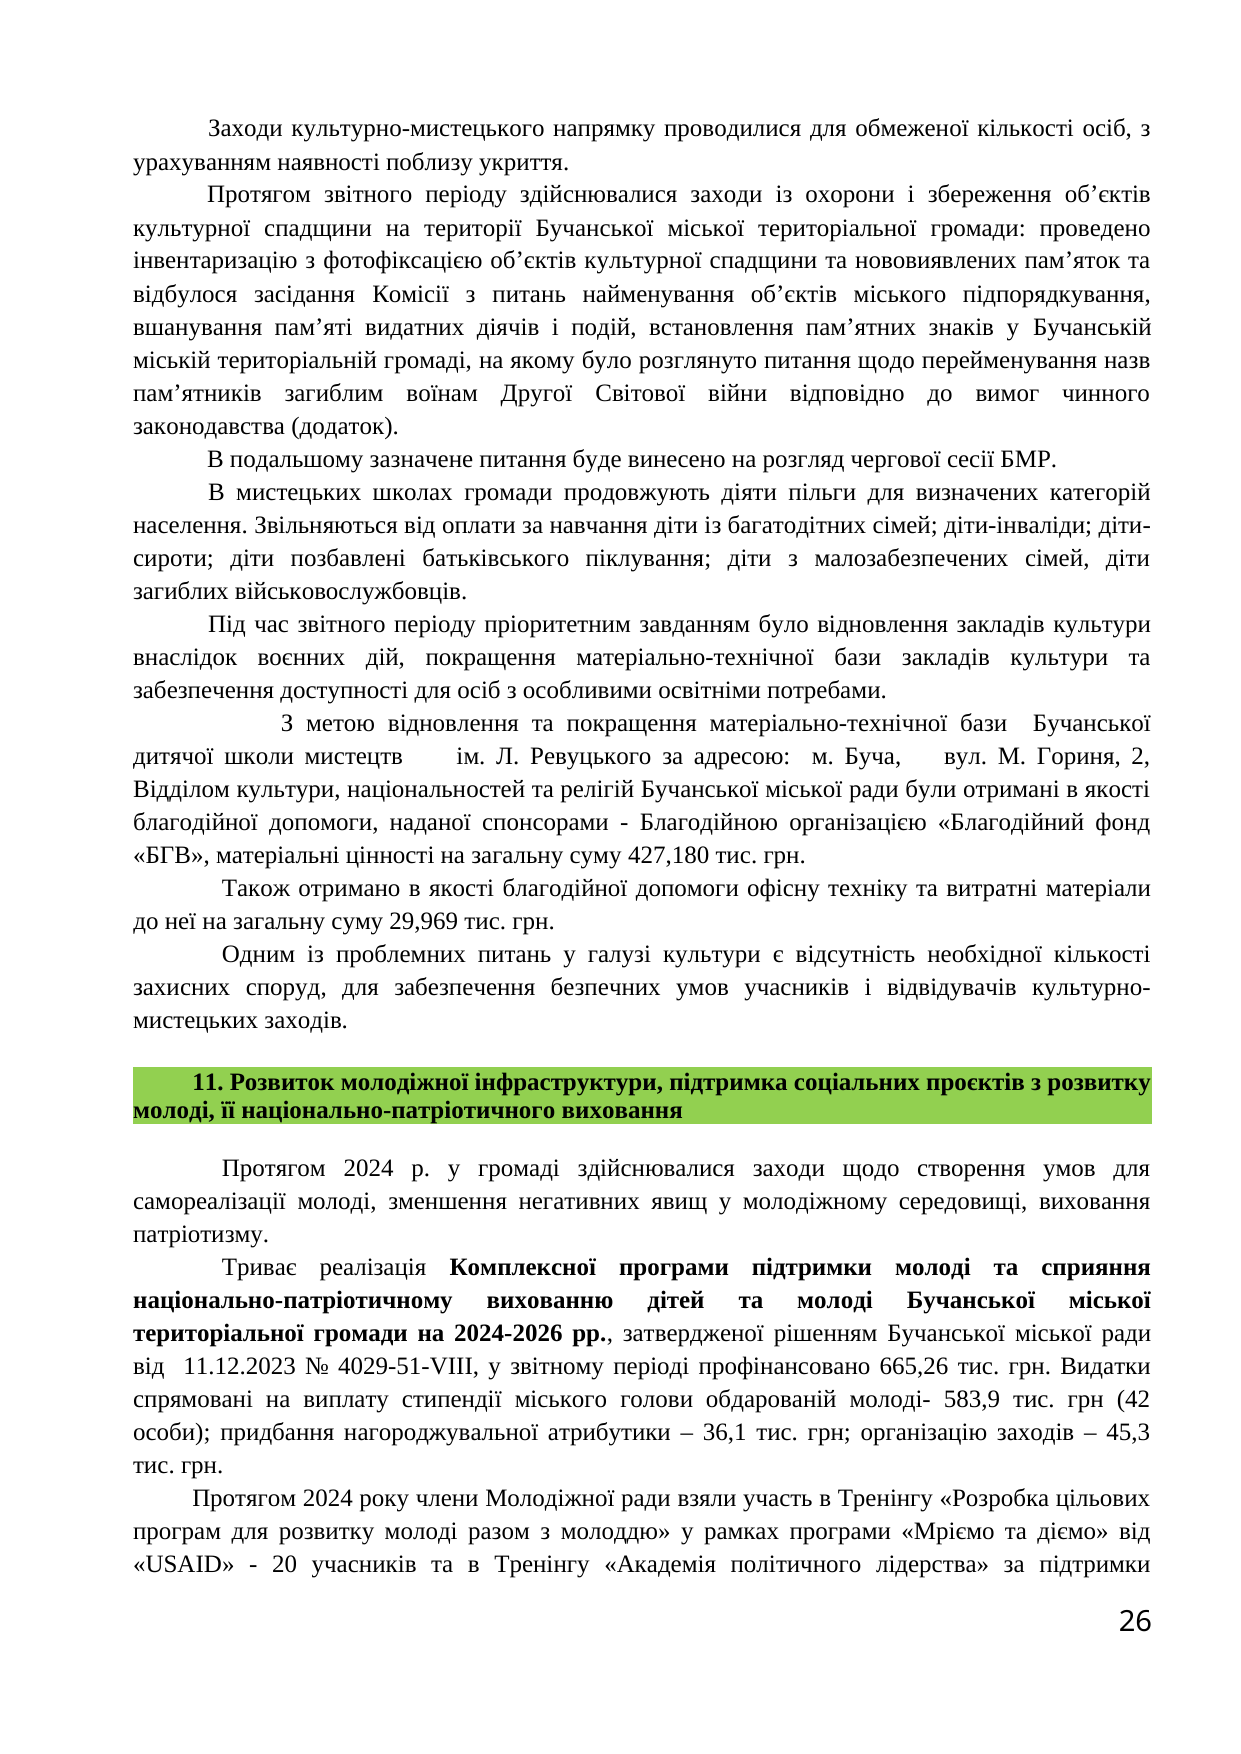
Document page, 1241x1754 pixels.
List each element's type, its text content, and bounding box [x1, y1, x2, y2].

text В мистецьких школах громади продовжують діяти пільги для визначених категорій населення. Звільняються від оплати за навчання діти із багатодітних сімей; діти-інваліди; діти-сироти; діти позбавлені батьківського піклування; діти з малозабезпечених сімей, діти загиблих військовослужбовців. [133, 477, 1152, 604]
text Протягом 2024 р. у громаді здійснювалися заходи щодо створення умов для самореалізації молоді, зменшення негативних явищ у молодіжному середовищі, виховання патріотизму. [133, 1153, 1152, 1248]
text 11. Розвиток молодіжної інфраструктури, підтримка соціальних проєктів з розвитку молоді, її національно-патріотичного виховання [133, 1067, 1152, 1124]
text Протягом звітного періоду здійснювалися заходи із охорони і збереження об’єктів культурної спадщини на території Бучанської міської територіальної громади: проведено інвентаризацію з фотофіксацією об’єктів культурної спадщини та нововиявлених пам’яток та відбулося засідання Комісії з питань найменування об’єктів міського підпорядкування, вшанування пам’яті видатних діячів і подій, встановлення пам’ятних знаків у Бучанській міській територіальній громаді, на якому було розглянуто питання щодо перейменування назв пам’ятників загиблим воїнам Другої Світової війни відповідно до вимог чинного законодавства (додаток). [133, 179, 1152, 439]
text Заходи культурно-мистецького напрямку проводилися для обмеженої кількості осіб, з урахуванням наявності поблизу укриття. [133, 113, 1152, 175]
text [133, 1483, 1152, 1578]
text Під час звітного періоду пріоритетним завданням було відновлення закладів культури внаслідок воєнних дій, покращення матеріально-технічної бази закладів культури та забезпечення доступності для осіб з особливими освітніми потребами. [133, 609, 1152, 704]
text Також отримано в якості благодійної допомоги офісну техніку та витратні матеріали до неї на загальну суму 29,969 тис. грн. [133, 873, 1152, 935]
text В подальшому зазначене питання буде винесено на розгляд чергової сесії БМР. [133, 444, 1152, 472]
text Триває реалізація Комплексної програми підтримки молоді та сприяння національно-патріотичному вихованню дітей та молоді Бучанської міської територіальної громади на 2024-2026 рр., затвердженої рішенням Бучанської міської ради від 11.12.2023 № 4029-51-VIІІ, у звітному періоді профінансовано 665,26 тис. грн. Видатки спрямовані на виплату стипендії міського голови обдарованій молоді- 583,9 тис. грн (42 особи); придбання нагороджувальної атрибутики – 36,1 тис. грн; організацію заходів – 45,3 тис. грн. [133, 1252, 1152, 1479]
text Одним із проблемних питань у галузі культури є відсутність необхідної кількості захисних споруд, для забезпечення безпечних умов учасників і відвідувачів культурно-мистецьких заходів. [133, 939, 1152, 1034]
list З метою відновлення та покращення матеріально-технічної бази Бучанської дитячої школи мистецтв ім. Л. Ревуцького за адресою: м. Буча, вул. М. Гориня, 2, Відділом культури, національностей та релігій Бучанської міської ради були отримані в якості благодійної допомоги, наданої спонсорами - Благодійною організацією «Благодійний фонд «БГВ», матеріальні цінності на загальну суму 427,180 тис. грн. [133, 708, 1152, 869]
